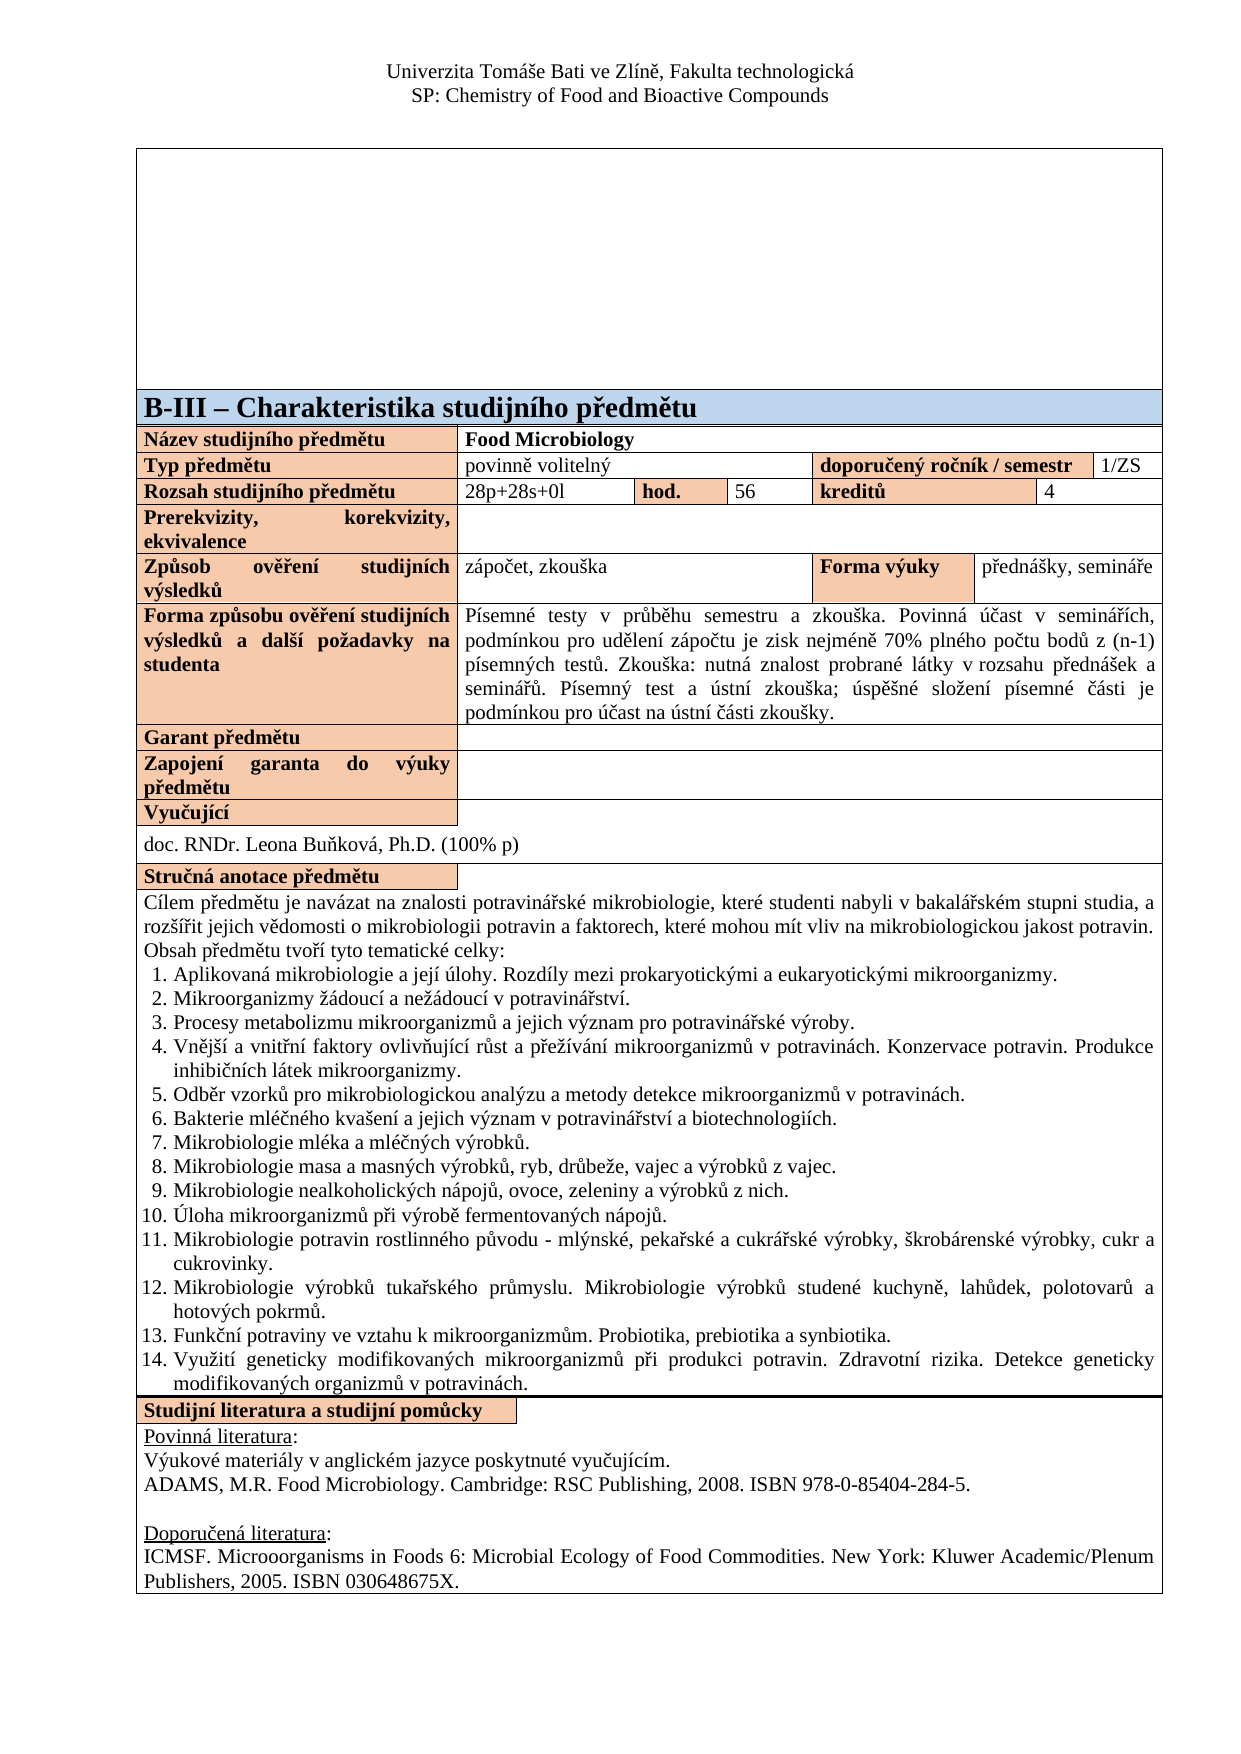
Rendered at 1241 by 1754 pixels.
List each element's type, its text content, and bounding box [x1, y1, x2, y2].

table_cell [458, 505, 1162, 553]
table_cell přednášky, semináře [975, 554, 1162, 602]
table_cell povinně volitelný [458, 453, 812, 478]
table_cell [458, 864, 1162, 889]
table_cell Typ předmětu [137, 453, 457, 478]
table_cell Písemné testy v průběhu semestru a zkouška. Povinná účast v seminářích, podmínkou pro udělení zápočtu je zisk nejméně 70% plného počtu bodů z (n-1) písemných testů. Zkouška: nutná znalost probrané látky v rozsahu přednášek a seminářů. Písemný test a ústní zkouška; úspěšné složení písemné části je podmínkou pro účast na ústní části zkoušky. [458, 604, 1162, 724]
table_cell Název studijního předmětu [137, 427, 457, 452]
table_cell [458, 751, 1162, 799]
table_cell [458, 725, 1162, 750]
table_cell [137, 1423, 1162, 1593]
table_cell Garant předmětu [137, 725, 457, 750]
table_cell Stručná anotace předmětu [137, 864, 457, 889]
table_cell [458, 800, 1162, 825]
table_cell hod. [635, 479, 727, 504]
table_cell 28p+28s+0l [458, 479, 634, 504]
table_cell 56 [728, 479, 812, 504]
table_cell doporučený ročník / semestr [813, 453, 1093, 478]
table_cell Zapojení garanta do výuky předmětu [137, 751, 457, 799]
table_cell [137, 149, 1162, 389]
table_cell Forma výuky [813, 554, 974, 602]
table_cell Prerekvizity, korekvizity, ekvivalence [137, 505, 457, 553]
table_cell Způsob ověření studijních výsledků [137, 554, 457, 602]
table_cell B-III – Charakteristika studijního předmětu [137, 390, 1162, 424]
table_cell Cílem předmětu je navázat na znalosti potravinářské mikrobiologie, které studenti nabyli v bakalářském stupni studia, a rozšířit jejich vědomosti o mikrobiologii potravin a faktorech, které mohou mít vliv na mikrobiologickou jakost potravin. Obsah předmětu tvoří tyto tematické celky: Aplikovaná mikrobiologie a její úlohy. Rozdíly mezi prokaryotickými a eukaryotickými mikroorganizmy. Mikroorganizmy žádoucí a nežádoucí v potravinářství. Procesy metabolizmu mikroorganizmů a jejich význam pro potravinářské výroby. Vnější a vnitřní faktory ovlivňující růst a přežívání mikroorganizmů v potravinách. Konzervace potravin. Produkce inhibičních látek mikroorganizmy. Odběr vzorků pro mikrobiologickou analýzu a metody detekce mikroorganizmů v potravinách. Bakterie mléčného kvašení a jejich význam v potravinářství a biotechnologiích. Mikrobiologie mléka a mléčných výrobků. Mikrobiologie masa a masných výrobků, ryb, drůbeže, vajec a výrobků z vajec. Mikrobiologie nealkoholických nápojů, ovoce, zeleniny a výrobků z nich. Úloha mikroorganizmů při výrobě fermentovaných nápojů. Mikrobiologie potravin rostlinného původu - mlýnské, pekařské a cukrářské výrobky, škrobárenské výrobky, cukr a cukrovinky. Mikrobiologie výrobků tukařského průmyslu. Mikrobiologie výrobků studené kuchyně, lahůdek, polotovarů a hotových pokrmů. Funkční potraviny ve vztahu k mikroorganizmům. Probiotika, prebiotika a synbiotika. Využití geneticky modifikovaných mikroorganizmů při produkci potravin. Zdravotní rizika. Detekce geneticky modifikovaných organizmů v potravinách. [137, 889, 1162, 1395]
table_cell Vyučující [137, 800, 457, 825]
table_cell zápočet, zkouška [458, 554, 812, 602]
table_cell 1/ZS [1094, 453, 1162, 478]
table_cell doc. RNDr. Leona Buňková, Ph.D. (100% p) [137, 825, 1162, 863]
table_cell Rozsah studijního předmětu [137, 479, 457, 504]
table_cell Studijní literatura a studijní pomůcky [137, 1398, 516, 1423]
table_cell Food Microbiology [458, 427, 1162, 452]
table_cell Forma způsobu ověření studijních výsledků a další požadavky na studenta [137, 604, 457, 724]
table_cell [517, 1398, 1162, 1423]
table_cell 4 [1037, 479, 1162, 504]
table_cell kreditů [813, 479, 1036, 504]
